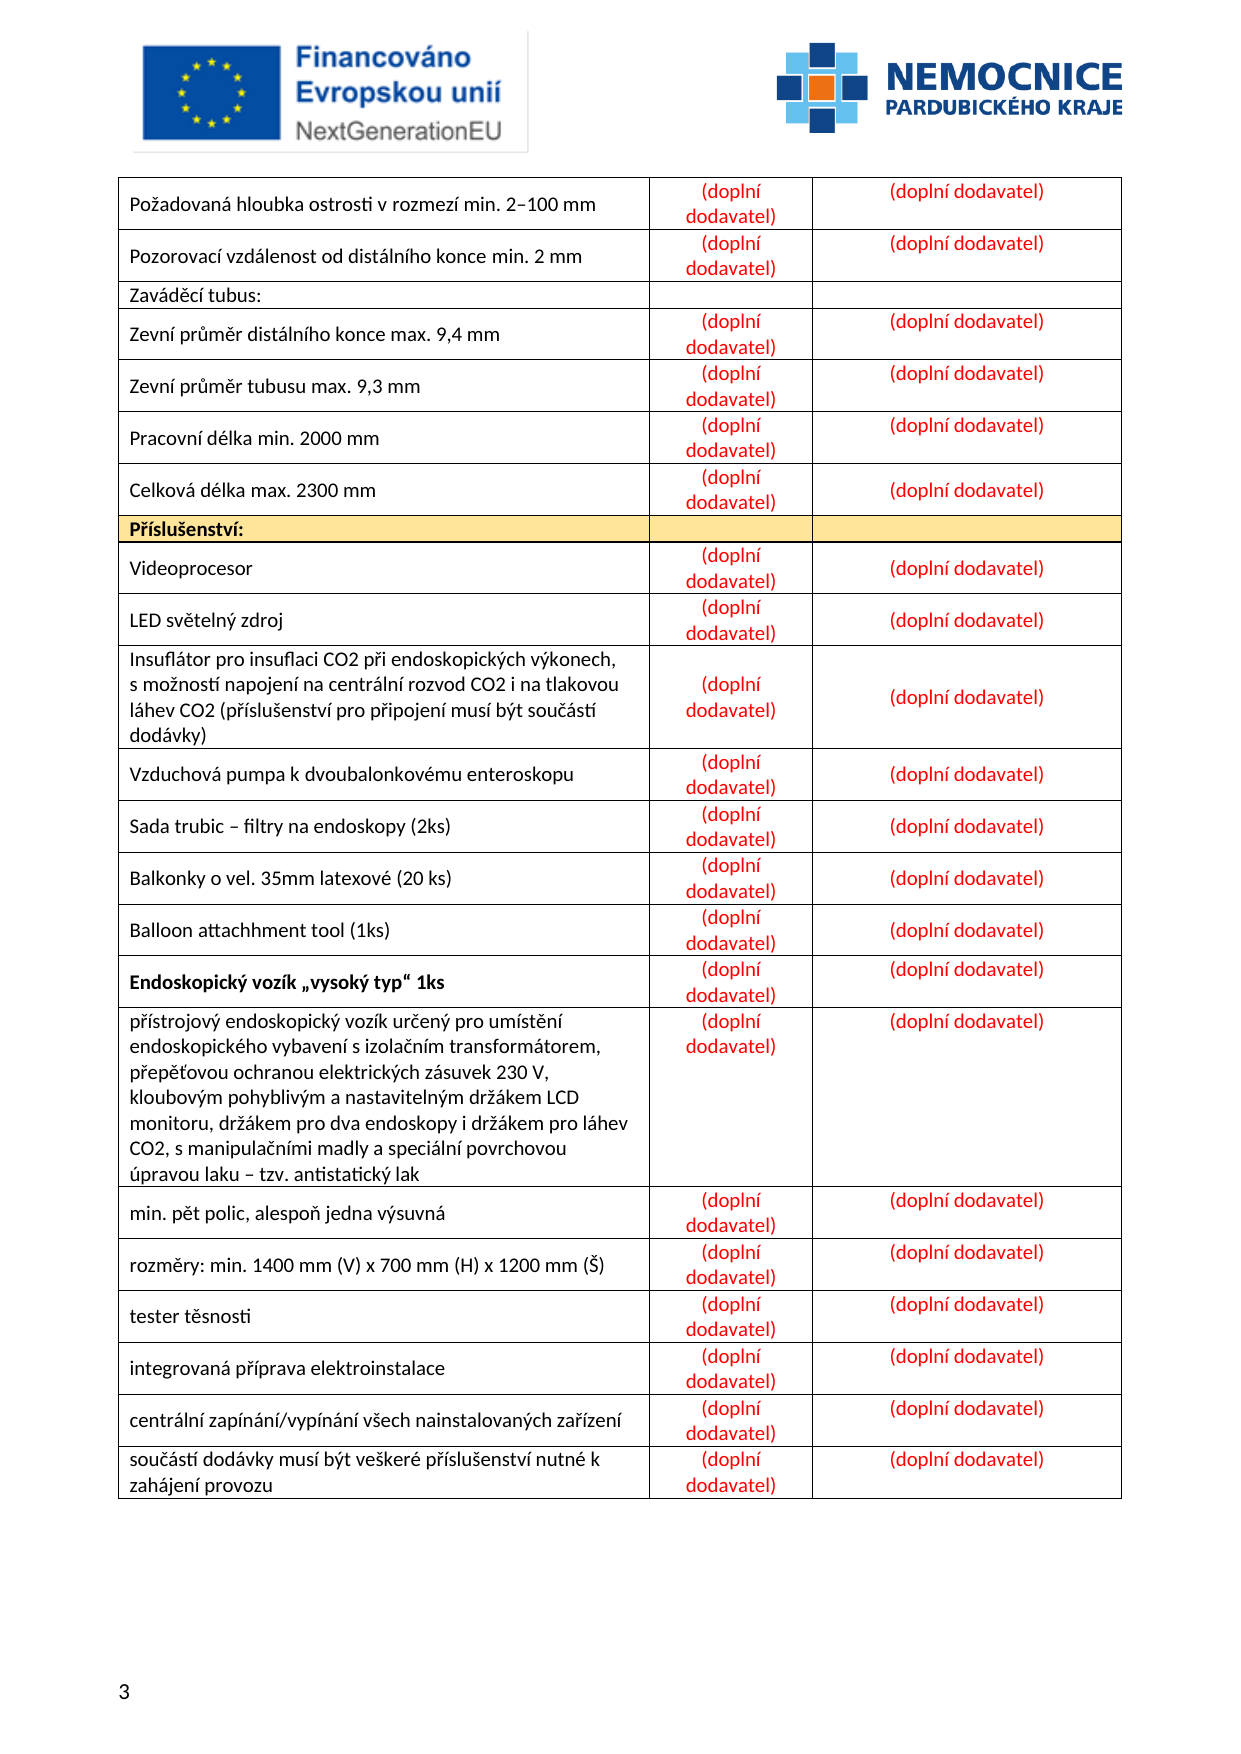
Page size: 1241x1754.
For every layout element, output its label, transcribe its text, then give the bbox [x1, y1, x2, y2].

table_cell LED světelný zdroj [119, 594, 649, 645]
table_cell Celková délka max. 2300 mm [119, 464, 649, 515]
table_cell Videoprocesor [119, 543, 649, 593]
table_cell (doplní dodavatel) [813, 1187, 1121, 1238]
table_cell min. pět polic, alespoň jedna výsuvná [119, 1187, 649, 1238]
table_cell (doplní dodavatel) [813, 646, 1121, 748]
table_cell Zevní průměr distálního konce max. 9,4 mm [119, 309, 649, 359]
table_cell (doplní dodavatel) [813, 1447, 1121, 1497]
table_cell (doplní dodavatel) [813, 594, 1121, 645]
table_cell Sada trubic – filtry na endoskopy (2ks) [119, 801, 649, 852]
table_cell (doplní dodavatel) [650, 360, 812, 411]
table_cell (doplní dodavatel) [650, 749, 812, 800]
table_cell integrovaná příprava elektroinstalace [119, 1343, 649, 1394]
table_cell Vzduchová pumpa k dvoubalonkovému enteroskopu [119, 749, 649, 800]
table_cell (doplní dodavatel) [650, 543, 812, 593]
table_cell (doplní dodavatel) [650, 905, 812, 955]
table_cell (doplní dodavatel) [650, 1008, 812, 1186]
table_cell (doplní dodavatel) [650, 1395, 812, 1446]
table_cell [650, 516, 812, 541]
table_cell (doplní dodavatel) [650, 594, 812, 645]
table_cell přístrojový endoskopický vozík určený pro umístění endoskopického vybavení s izolačním transformátorem, přepěťovou ochranou elektrických zásuvek 230 V, kloubovým pohyblivým a nastavitelným držákem LCD monitoru, držákem pro dva endoskopy i držákem pro láhev CO2, s manipulačními madly a speciální povrchovou úpravou laku – tzv. antistatický lak [119, 1008, 649, 1186]
table_cell (doplní dodavatel) [650, 309, 812, 359]
table_cell (doplní dodavatel) [650, 801, 812, 852]
table_cell (doplní dodavatel) [813, 178, 1121, 229]
table_cell (doplní dodavatel) [650, 178, 812, 229]
table_cell (doplní dodavatel) [813, 1395, 1121, 1446]
table_cell (doplní dodavatel) [813, 853, 1121, 903]
table_cell (doplní dodavatel) [813, 309, 1121, 359]
table_cell Endoskopický vozík „vysoký typ“ 1ks [119, 956, 649, 1007]
table_cell (doplní dodavatel) [813, 412, 1121, 463]
table_cell (doplní dodavatel) [650, 230, 812, 281]
table_cell (doplní dodavatel) [650, 646, 812, 748]
table_cell Balloon attachhment tool (1ks) [119, 905, 649, 955]
table_cell tester těsnosti [119, 1291, 649, 1342]
table_cell Pozorovací vzdálenost od distálního konce min. 2 mm [119, 230, 649, 281]
table_cell (doplní dodavatel) [650, 464, 812, 515]
table_cell Požadovaná hloubka ostrosti v rozmezí min. 2–100 mm [119, 178, 649, 229]
table_cell (doplní dodavatel) [650, 1239, 812, 1290]
table_cell (doplní dodavatel) [650, 1291, 812, 1342]
table_cell Zevní průměr tubusu max. 9,3 mm [119, 360, 649, 411]
table_cell (doplní dodavatel) [650, 853, 812, 903]
table_cell [650, 282, 812, 307]
table_cell (doplní dodavatel) [813, 1291, 1121, 1342]
table_cell Zaváděcí tubus: [119, 282, 649, 307]
table_cell rozměry: min. 1400 mm (V) x 700 mm (H) x 1200 mm (Š) [119, 1239, 649, 1290]
table_cell centrální zapínání/vypínání všech nainstalovaných zařízení [119, 1395, 649, 1446]
table_cell (doplní dodavatel) [813, 1343, 1121, 1394]
table_cell (doplní dodavatel) [813, 749, 1121, 800]
table_cell (doplní dodavatel) [813, 956, 1121, 1007]
picture [133, 31, 530, 154]
table_cell Pracovní délka min. 2000 mm [119, 412, 649, 463]
table_cell (doplní dodavatel) [650, 1187, 812, 1238]
table_cell (doplní dodavatel) [813, 1239, 1121, 1290]
table_cell součástí dodávky musí být veškeré příslušenství nutné k zahájení provozu [119, 1447, 649, 1497]
table_cell (doplní dodavatel) [813, 230, 1121, 281]
table_cell Příslušenství: [119, 516, 649, 541]
picture [775, 41, 1123, 134]
table_cell (doplní dodavatel) [813, 360, 1121, 411]
table_cell (doplní dodavatel) [650, 1343, 812, 1394]
table_cell (doplní dodavatel) [813, 905, 1121, 955]
table_cell (doplní dodavatel) [650, 412, 812, 463]
table_cell (doplní dodavatel) [813, 543, 1121, 593]
table_cell (doplní dodavatel) [813, 1008, 1121, 1186]
table_cell (doplní dodavatel) [650, 1447, 812, 1497]
table_cell (doplní dodavatel) [813, 801, 1121, 852]
table_cell Balkonky o vel. 35mm latexové (20 ks) [119, 853, 649, 903]
table_cell (doplní dodavatel) [650, 956, 812, 1007]
table_cell [813, 282, 1121, 307]
table_cell [813, 516, 1121, 541]
table_cell (doplní dodavatel) [813, 464, 1121, 515]
table_cell Insuflátor pro insuflaci CO2 při endoskopických výkonech, s možností napojení na centrální rozvod CO2 i na tlakovou láhev CO2 (příslušenství pro připojení musí být součástí dodávky) [119, 646, 649, 748]
